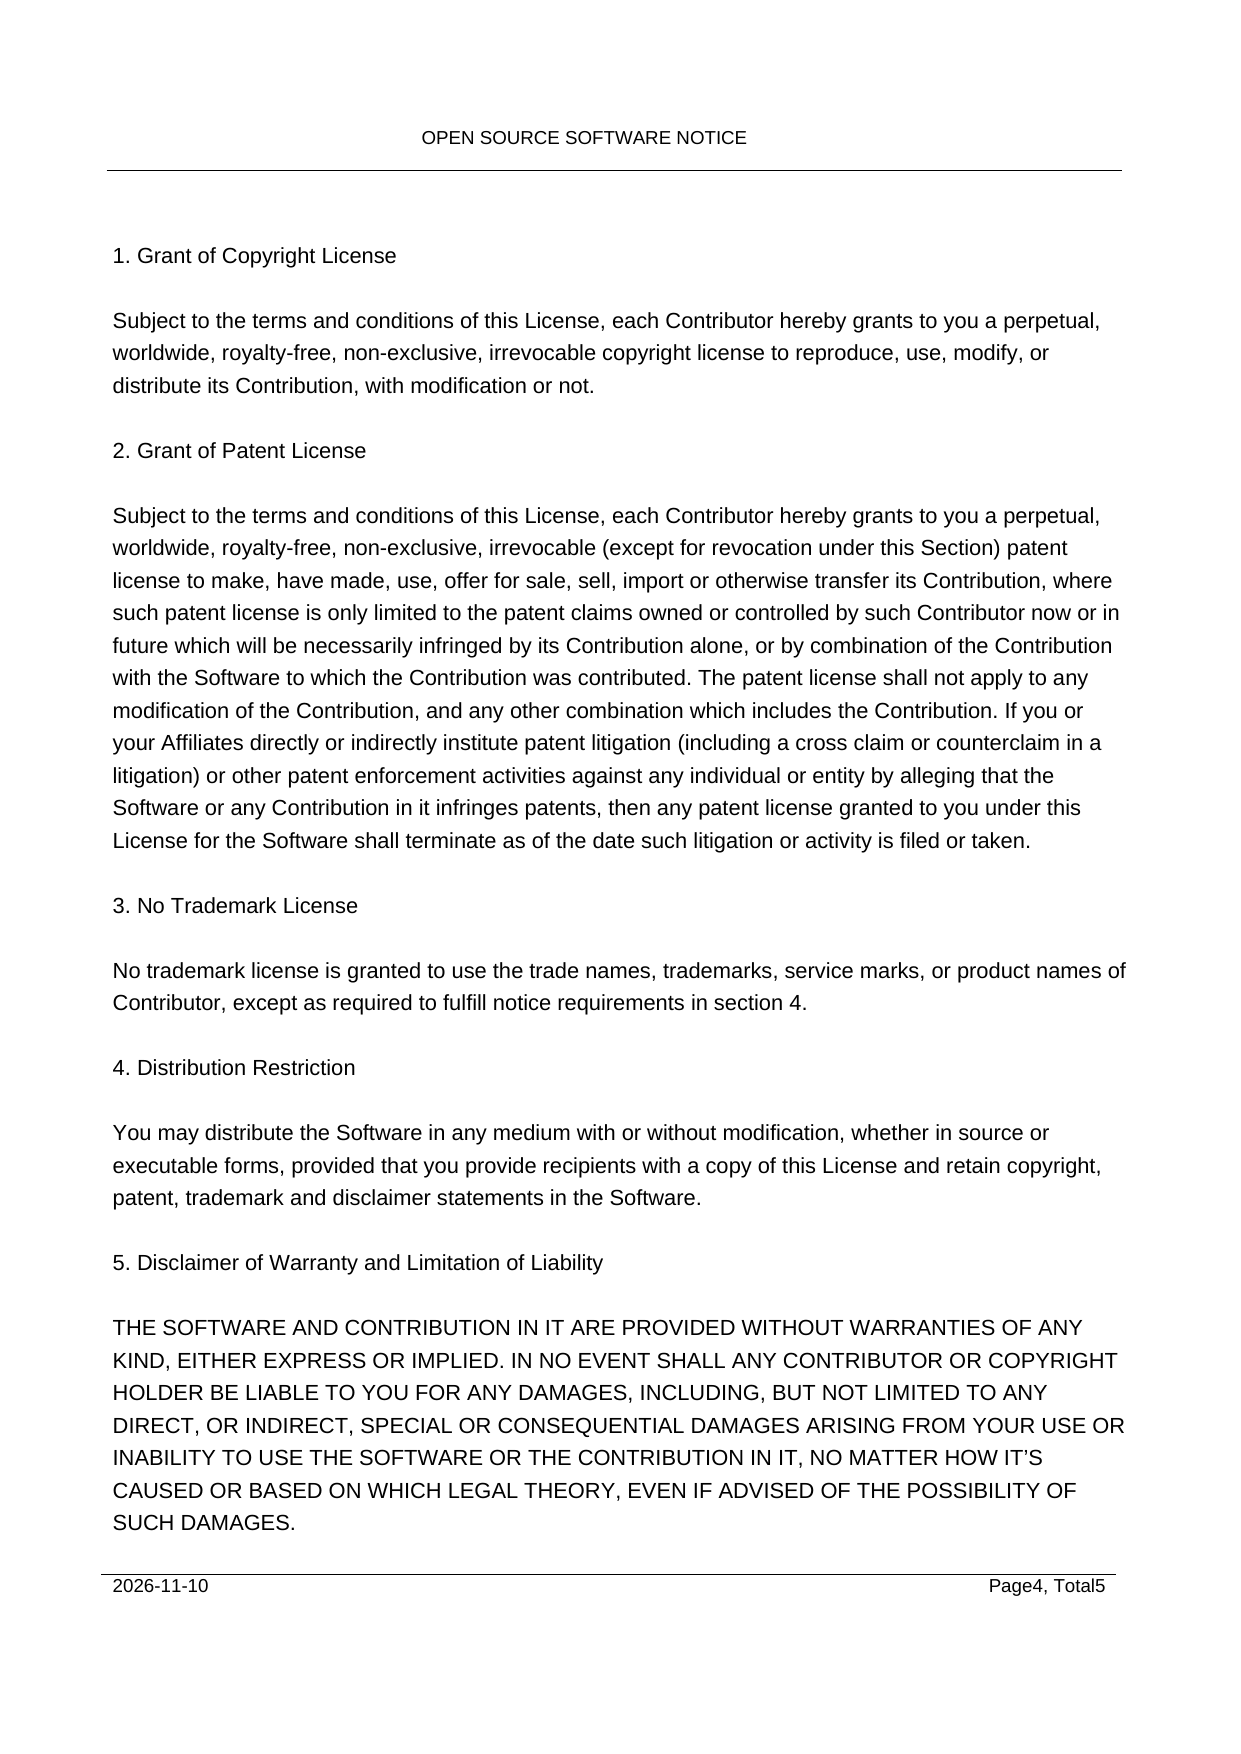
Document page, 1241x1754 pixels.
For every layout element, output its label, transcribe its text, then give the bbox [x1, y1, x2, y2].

text Subject to the terms and conditions of this License, each Contributor hereby grants to you a perpetual, worldwide, royalty-free, non-exclusive, irrevocable (except for revocation under this Section) patent license to make, have made, use, offer for sale, sell, import or otherwise transfer its Contribution, where such patent license is only limited to the patent claims owned or controlled by such Contributor now or in future which will be necessarily infringed by its Contribution alone, or by combination of the Contribution with the Software to which the Contribution was contributed. The patent license shall not apply to any modification of the Contribution, and any other combination which includes the Contribution. If you or your Affiliates directly or indirectly institute patent litigation (including a cross claim or counterclaim in a litigation) or other patent enforcement activities against any individual or entity by alleging that the Software or any Contribution in it infringes patents, then any patent license granted to you under this License for the Software shall terminate as of the date such litigation or activity is filed or taken. [112, 499, 1128, 856]
text No trademark license is granted to use the trade names, trademarks, service marks, or product names of Contributor, except as required to fulfill notice requirements in section 4. [112, 954, 1128, 1019]
text THE SOFTWARE AND CONTRIBUTION IN IT ARE PROVIDED WITHOUT WARRANTIES OF ANY KIND, EITHER EXPRESS OR IMPLIED. IN NO EVENT SHALL ANY CONTRIBUTOR OR COPYRIGHT HOLDER BE LIABLE TO YOU FOR ANY DAMAGES, INCLUDING, BUT NOT LIMITED TO ANY DIRECT, OR INDIRECT, SPECIAL OR CONSEQUENTIAL DAMAGES ARISING FROM YOUR USE OR INABILITY TO USE THE SOFTWARE OR THE CONTRIBUTION IN IT, NO MATTER HOW IT’S CAUSED OR BASED ON WHICH LEGAL THEORY, EVEN IF ADVISED OF THE POSSIBILITY OF SUCH DAMAGES. [112, 1311, 1128, 1539]
text 3. No Trademark License [112, 889, 1128, 921]
text Subject to the terms and conditions of this License, each Contributor hereby grants to you a perpetual, worldwide, royalty-free, non-exclusive, irrevocable copyright license to reproduce, use, modify, or distribute its Contribution, with modification or not. [112, 304, 1128, 401]
text 4. Distribution Restriction [112, 1051, 1128, 1084]
text 1. Grant of Copyright License [112, 239, 1128, 271]
text 5. Disclaimer of Warranty and Limitation of Liability [112, 1246, 1128, 1279]
text You may distribute the Software in any medium with or without modification, whether in source or executable forms, provided that you provide recipients with a copy of this License and retain copyright, patent, trademark and disclaimer statements in the Software. [112, 1116, 1128, 1214]
text 2. Grant of Patent License [112, 434, 1128, 466]
